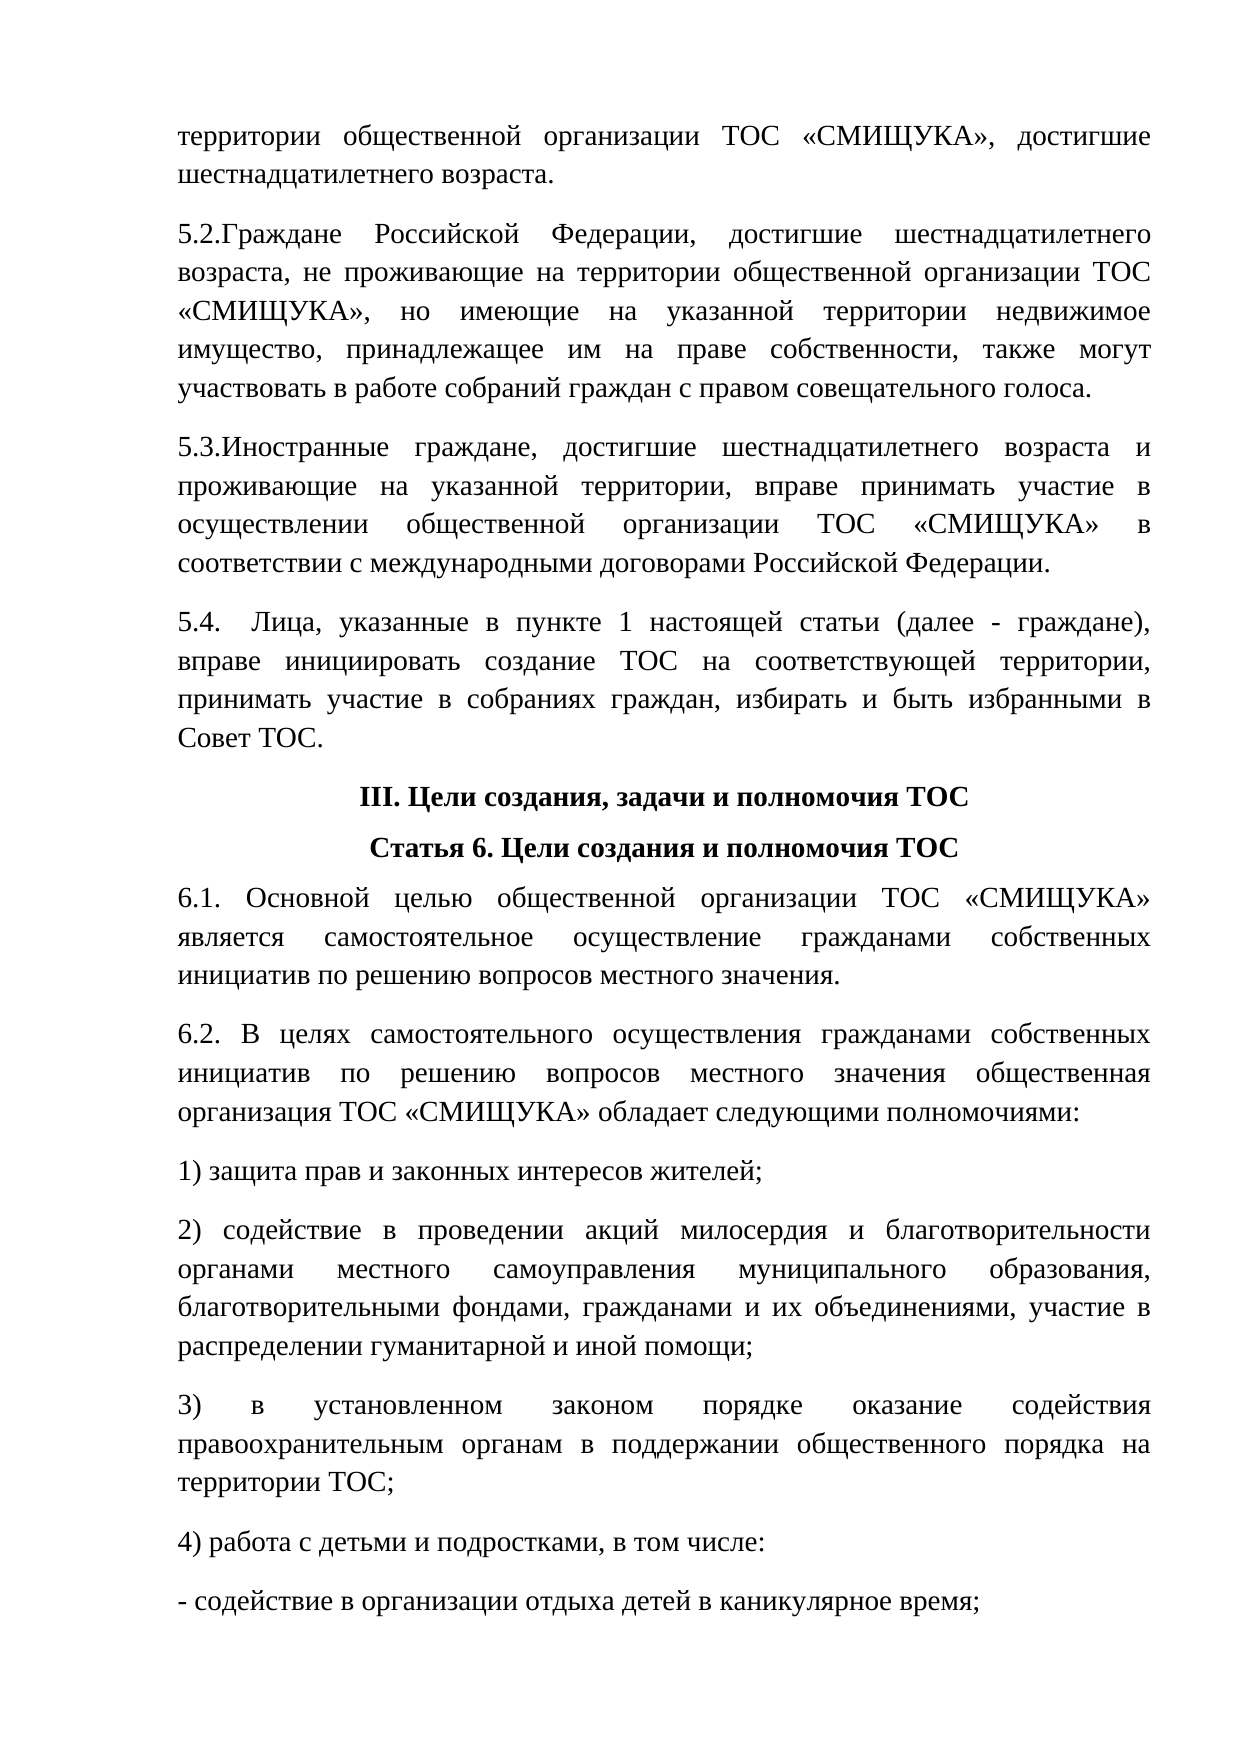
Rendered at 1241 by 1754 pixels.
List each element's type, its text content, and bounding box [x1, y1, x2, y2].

text 5.2.Граждане Российской Федерации, достигшие шестнадцатилетнего возраста, не проживающие на территории общественной организации ТОС «СМИЩУКА», но имеющие на указанной территории недвижимое имущество, принадлежащее им на праве собственности, также могут участвовать в работе собраний граждан с правом совещательного голоса. [177, 216, 1152, 404]
text 6.2. В целях самостоятельного осуществления гражданами собственных инициатив по решению вопросов местного значения общественная организация ТОС «СМИЩУКА» обладает следующими полномочиями: [177, 1017, 1152, 1127]
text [177, 118, 1152, 190]
text III. Цели создания, задачи и полномочия ТОС [177, 779, 1152, 813]
text - содействие в организации отдыха детей в каникулярное время; [177, 1583, 1152, 1617]
text 3) в установленном законом порядке оказание содействия правоохранительным органам в поддержании общественного порядка на территории ТОС; [177, 1387, 1152, 1498]
text 2) содействие в проведении акций милосердия и благотворительности органами местного самоуправления муниципального образования, благотворительными фондами, гражданами и их объединениями, участие в распределении гуманитарной и иной помощи; [177, 1212, 1152, 1362]
text 5.3.Иностранные граждане, достигшие шестнадцатилетнего возраста и проживающие на указанной территории, вправе принимать участие в осуществлении общественной организации ТОС «СМИЩУКА» в соответствии с международными договорами Российской Федерации. [177, 429, 1152, 579]
text Статья 6. Цели создания и полномочия ТОС [177, 830, 1152, 863]
text 5.4. Лица, указанные в пункте 1 настоящей статьи (далее - граждане), вправе инициировать создание ТОС на соответствующей территории, принимать участие в собраниях граждан, избирать и быть избранными в Совет ТОС. [177, 604, 1152, 754]
text 4) работа с детьми и подростками, в том числе: [177, 1524, 1152, 1557]
text 6.1. Основной целью общественной организации ТОС «СМИЩУКА» является самостоятельное осуществление гражданами собственных инициатив по решению вопросов местного значения. [177, 880, 1152, 991]
text 1) защита прав и законных интересов жителей; [177, 1153, 1152, 1187]
